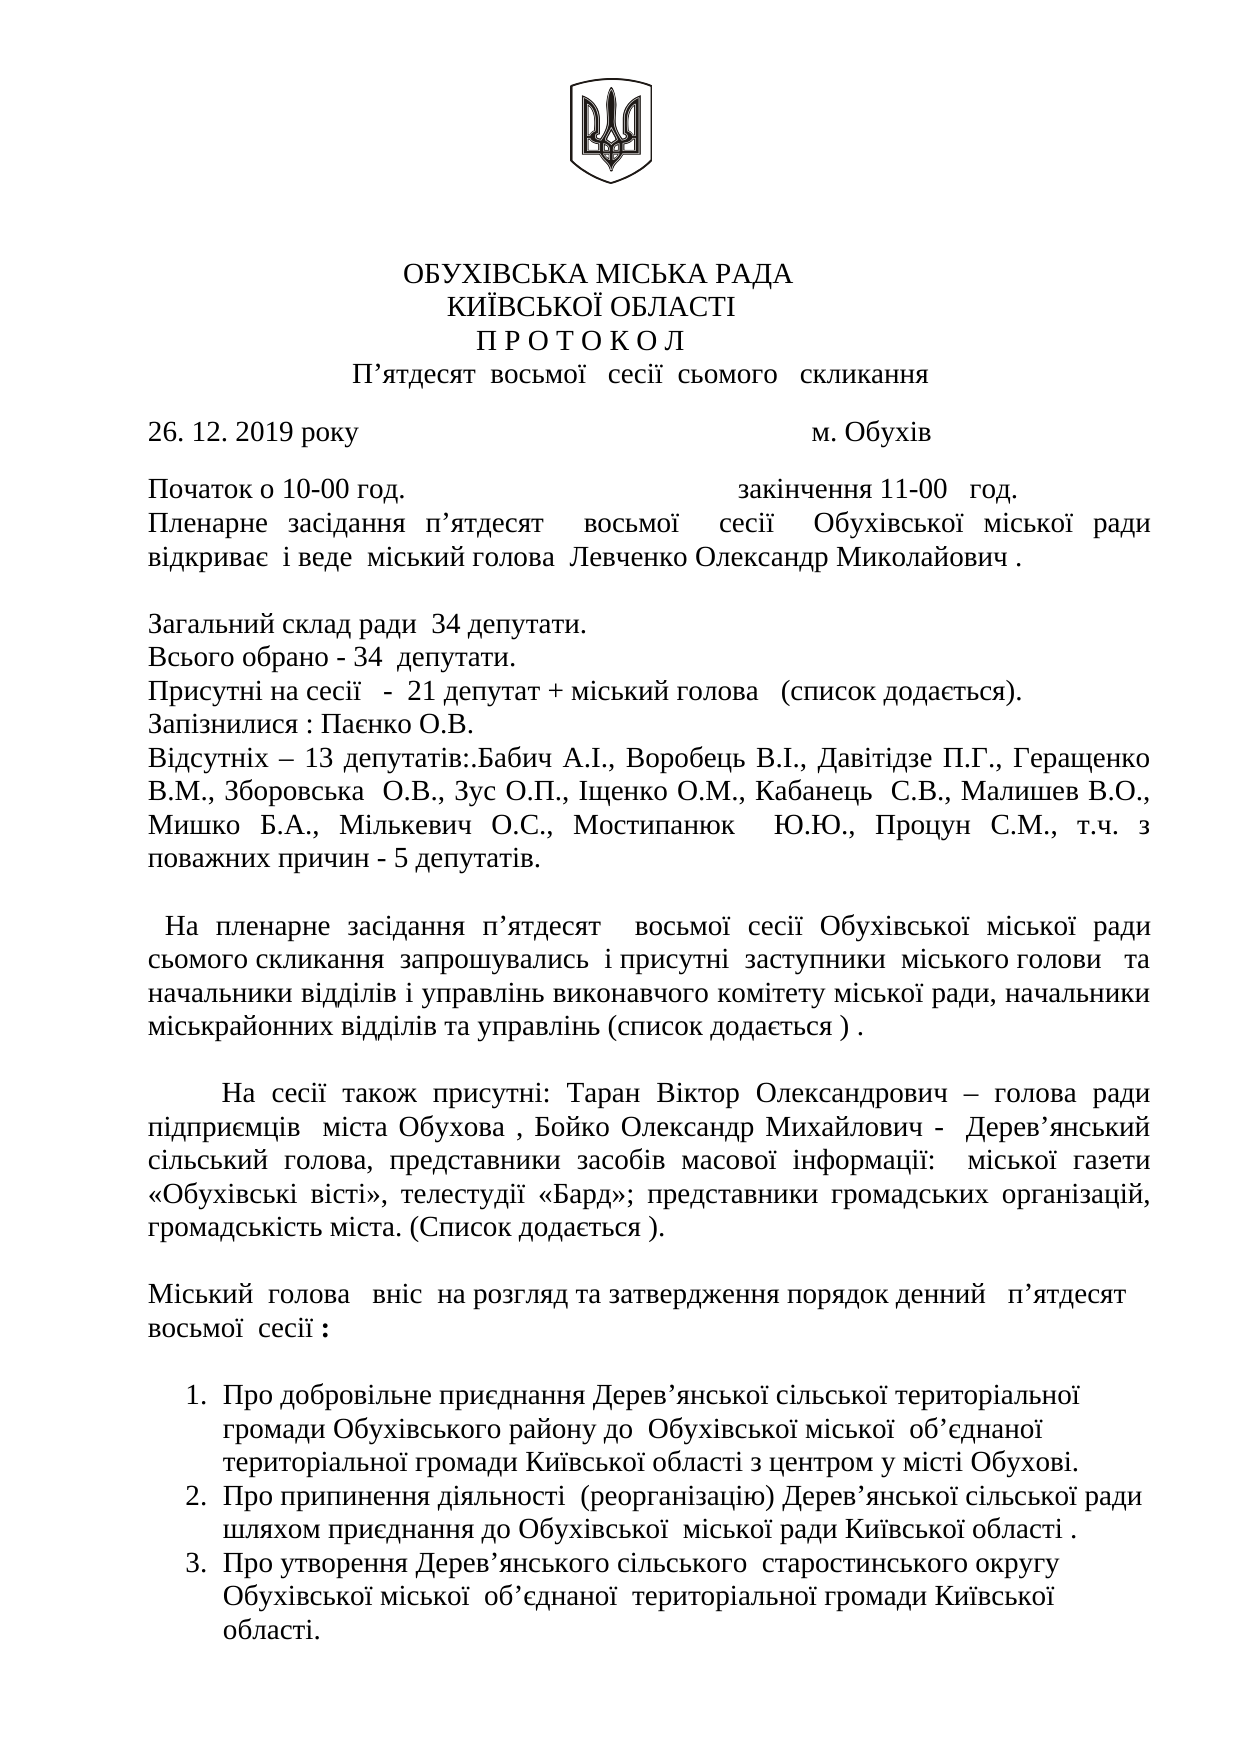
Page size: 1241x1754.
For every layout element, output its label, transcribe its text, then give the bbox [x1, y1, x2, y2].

text Запізнилися : Паєнко О.В. [148, 706, 1152, 740]
subtitle П Р О Т О К О Л [148, 323, 1152, 356]
text Загальний склад ради 34 депутати. [148, 606, 1152, 639]
subtitle КИЇВСЬКОЇ ОБЛАСТІ [148, 289, 1152, 323]
text ОБУХІВСЬКА МІСЬКА РАДА [148, 256, 1152, 289]
text Пленарне засідання п’ятдесят восьмої сесії Обухівської міської ради відкриває і веде міський голова Левченко Олександр Миколайович . [148, 505, 1152, 572]
text Міський голова вніс на розгляд та затвердження порядок денний п’ятдесят восьмої сесії : [148, 1277, 1152, 1344]
text Всього обрано - 34 депутати. [148, 639, 1152, 673]
list Про утворення Дерев’янського сільського старостинського округу Обухівської міської об’єднаної територіальної громади Київської області. [185, 1545, 1152, 1646]
subtitle На сесії також присутні: Таран Віктор Олександрович – голова ради підприємців міста Обухова , Бойко Олександр Михайлович - Дерев’янський сільський голова, представники засобів масової інформації: міської газети «Обухівські вісті», телестудії «Бард»; представники громадських організацій, громадськість міста. (Список додається ). [148, 1075, 1152, 1243]
list Про припинення діяльності (реорганізацію) Дерев’янської сільської ради шляхом приєднання до Обухівської міської ради Київської області . [185, 1478, 1152, 1545]
list Про добровільне приєднання Дерев’янської сільської територіальної громади Обухівського району до Обухівської міської об’єднаної територіальної громади Київської області з центром у місті Обухові. [185, 1377, 1152, 1478]
subtitle На пленарне засідання п’ятдесят восьмої сесії Обухівської міської ради сьомого скликання запрошувались і присутні заступники міського голови та начальники відділів і управлінь виконавчого комітету міської ради, начальники міськрайонних відділів та управлінь (список додається ) . [148, 908, 1152, 1042]
subtitle П’ятдесят восьмої сесії сьомого скликання [148, 356, 1152, 390]
text 26. 12. 2019 року м. Обухів [148, 414, 1152, 448]
text Присутні на сесії - 21 депутат + міський голова (список додається). [148, 673, 1152, 706]
text Відсутніх – 13 депутатів:.Бабич А.І., Воробець В.І., Давітідзе П.Г., Геращенко В.М., Зборовська О.В., Зус О.П., Іщенко О.М., Кабанець С.В., Малишев В.О., Мишко Б.А., Мількевич О.С., Мостипанюк Ю.Ю., Процун С.М., т.ч. з поважних причин - 5 депутатів. [148, 740, 1152, 874]
text Початок о 10-00 год. закінчення 11-00 год. [148, 472, 1152, 505]
